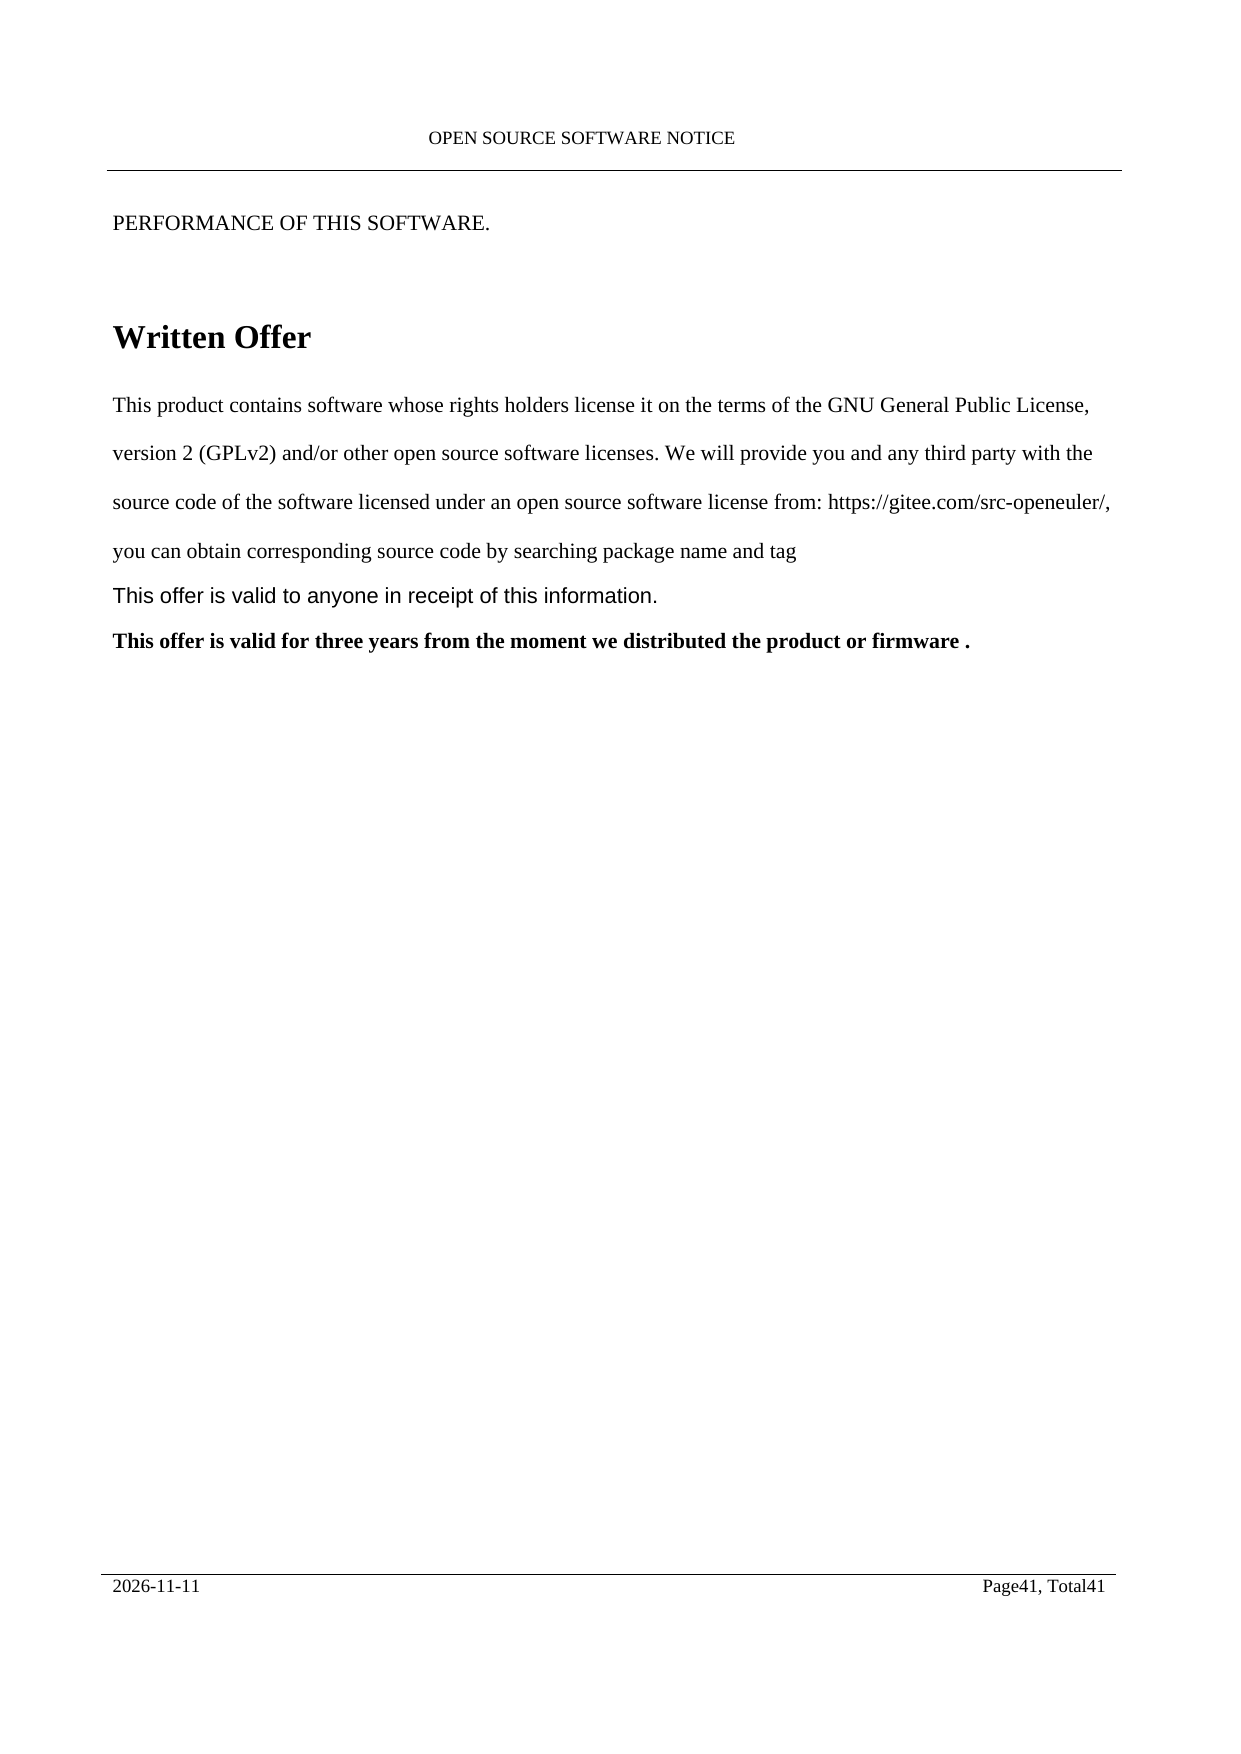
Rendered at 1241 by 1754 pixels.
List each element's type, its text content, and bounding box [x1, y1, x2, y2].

text This offer is valid for three years from the moment we distributed the product or firmware . [112, 624, 1128, 657]
text This offer is valid to anyone in receipt of this information. [112, 579, 1128, 612]
text This product contains software whose rights holders license it on the terms of the GNU General Public License, version 2 (GPLv2) and/or other open source software licenses. We will provide you and any third party with the source code of the software licensed under an open source software license from: https://gitee.com/src-openeuler/, you can obtain corresponding source code by searching package name and tag [112, 388, 1128, 567]
text Written Offer [112, 304, 1128, 369]
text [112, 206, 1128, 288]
